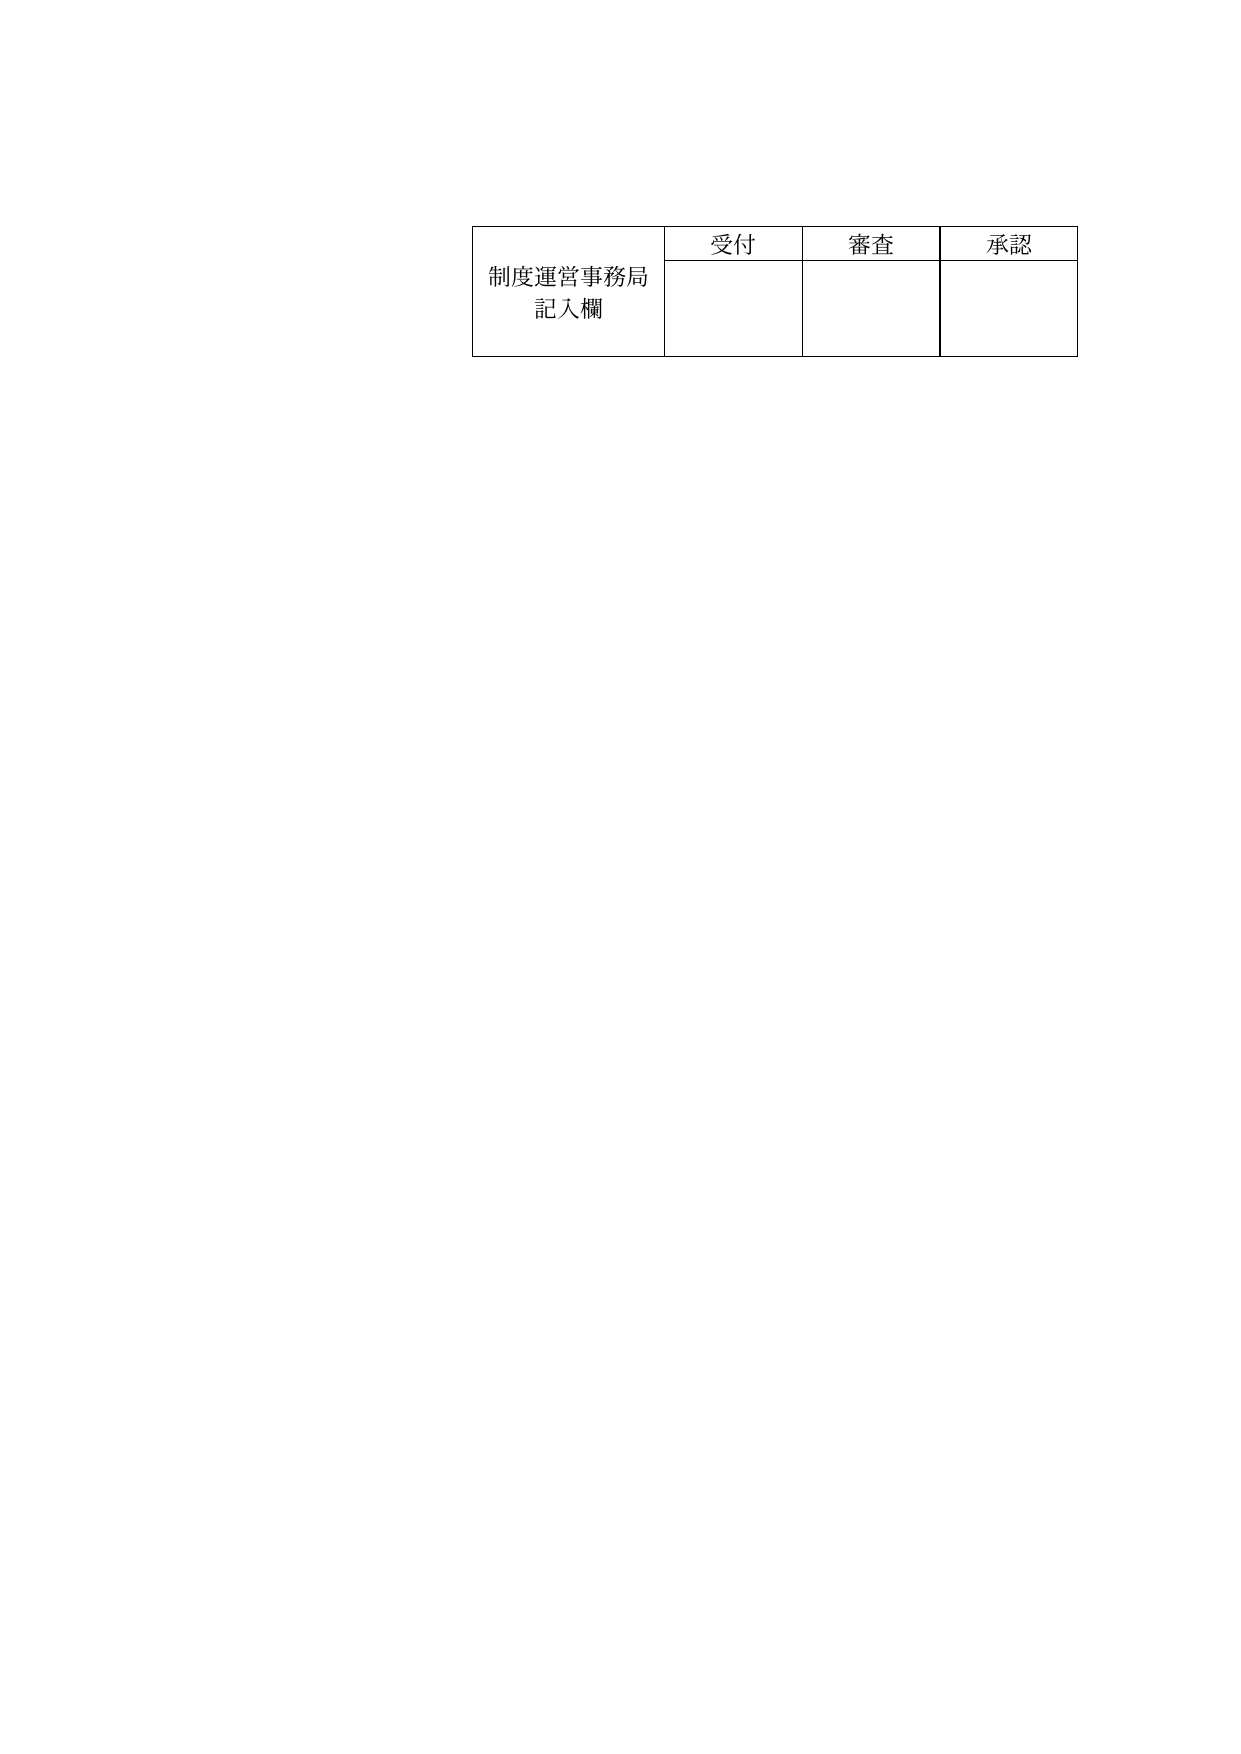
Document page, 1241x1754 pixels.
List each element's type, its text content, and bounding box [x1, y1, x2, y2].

table_cell [941, 261, 1077, 356]
table_header 審査 [803, 227, 939, 260]
table_header 制度運営事務局記入欄 [473, 227, 664, 356]
table_cell [803, 261, 939, 356]
table_cell [665, 261, 802, 356]
table_header 承認 [941, 227, 1077, 260]
table_header 受付 [665, 227, 802, 260]
